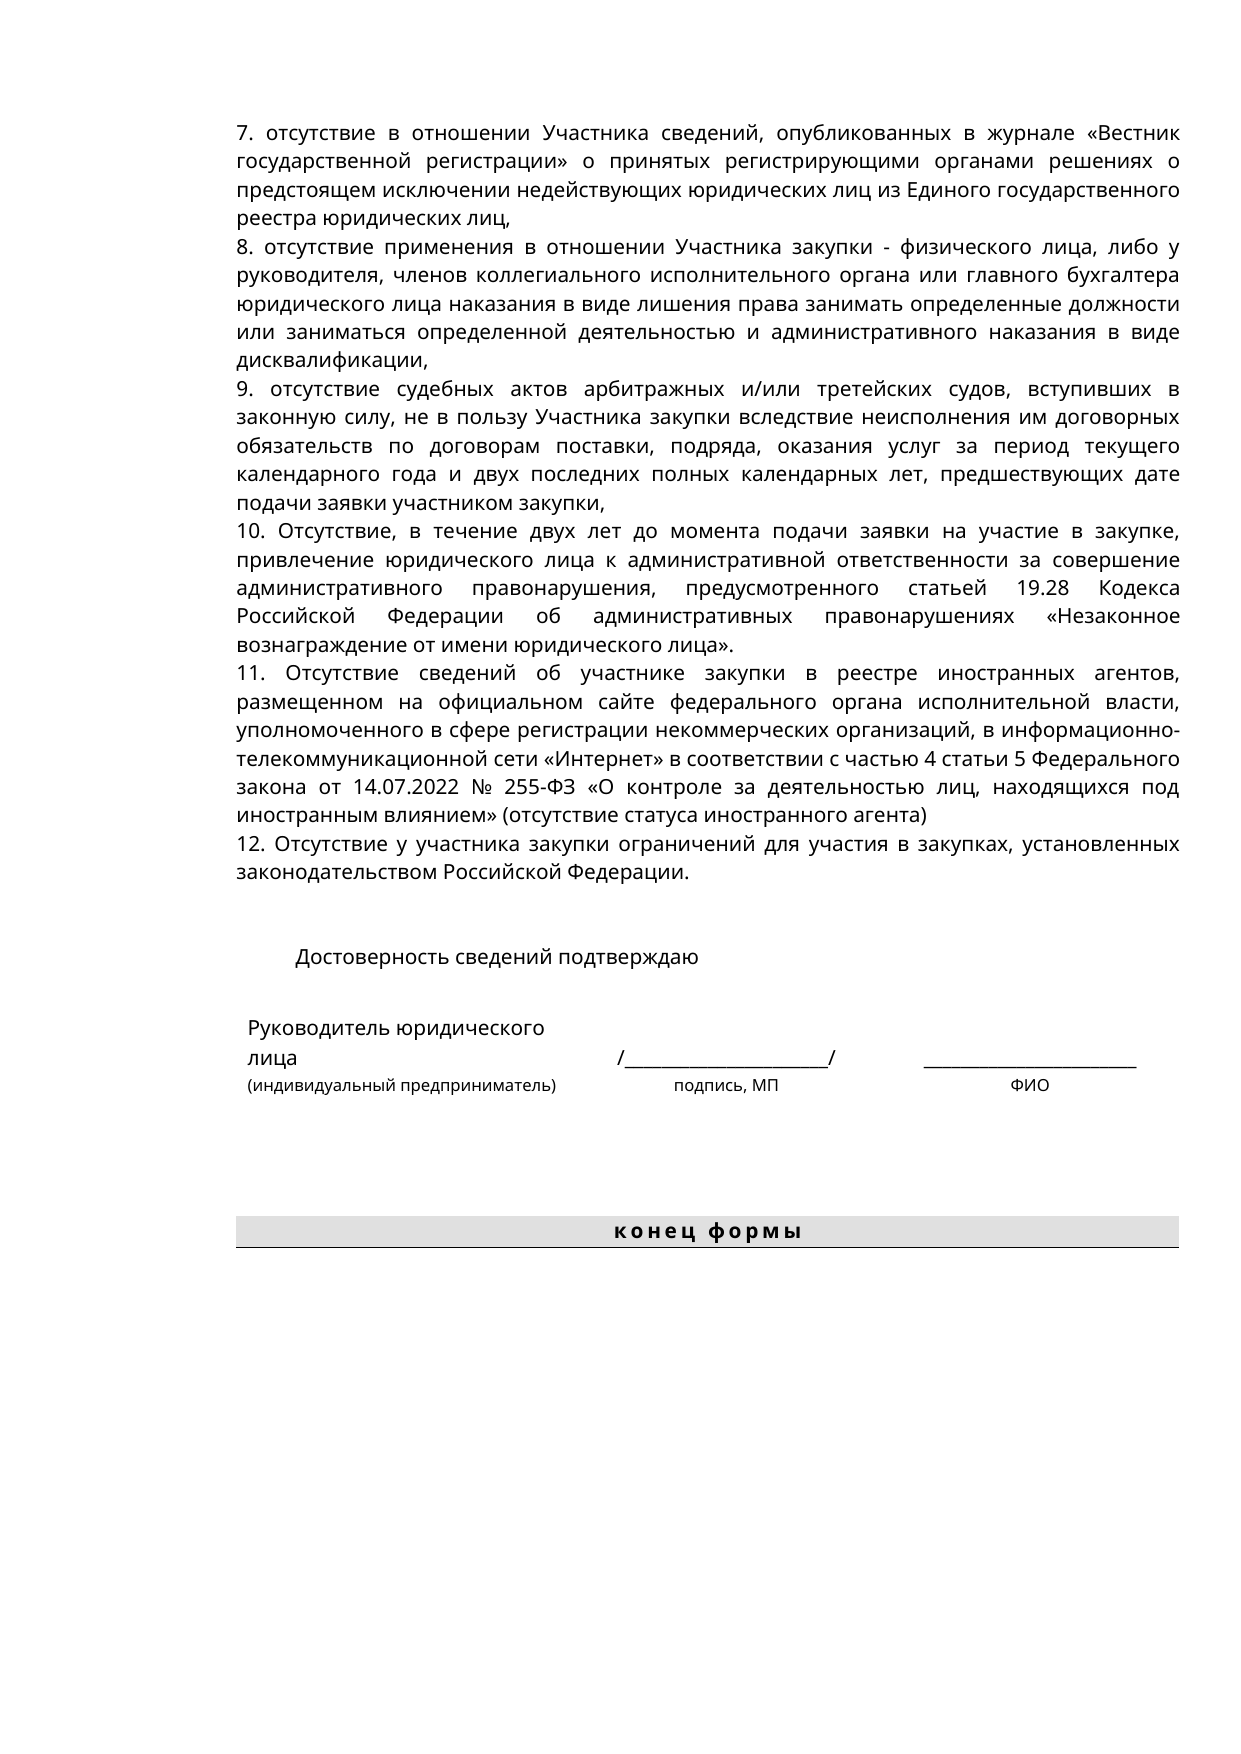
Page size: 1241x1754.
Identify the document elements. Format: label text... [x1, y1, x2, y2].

table_cell ФИО [879, 1073, 1181, 1097]
text Достоверность сведений подтверждаю [236, 942, 1181, 971]
table_header _______________________ [879, 1014, 1181, 1073]
text 11. Отсутствие сведений об участнике закупки в реестре иностранных агентов, размещенном на официальном сайте федерального органа исполнительной власти, уполномоченного в сфере регистрации некоммерческих организаций, в информационно-телекоммуникационной сети «Интернет» в соответствии с частью 4 статьи 5 Федерального закона от 14.07.2022 № 255-ФЗ «О контроле за деятельностью лиц, находящихся под иностранным влиянием» (отсутствие статуса иностранного агента) [236, 658, 1181, 829]
text 12. Отсутствие у участника закупки ограничений для участия в закупках, установленных законодательством Российской Федерации. [236, 829, 1181, 886]
text 9. отсутствие судебных актов арбитражных и/или третейских судов, вступивших в законную силу, не в пользу Участника закупки вследствие неисполнения им договорных обязательств по договорам поставки, подряда, оказания услуг за период текущего календарного года и двух последних полных календарных лет, предшествующих дате подачи заявки участником закупки, [236, 374, 1181, 516]
text конец формы [236, 1216, 1179, 1247]
text 8. отсутствие применения в отношении Участника закупки - физического лица, либо у руководителя, членов коллегиального исполнительного органа или главного бухгалтера юридического лица наказания в виде лишения права занимать определенные должности или заниматься определенной деятельностью и административного наказания в виде дисквалификации, [236, 232, 1181, 374]
table_header Руководитель юридического лица [236, 1014, 574, 1073]
table_cell подпись, МП [574, 1073, 879, 1097]
text 10. Отсутствие, в течение двух лет до момента подачи заявки на участие в закупке, привлечение юридического лица к административной ответственности за совершение административного правонарушения, предусмотренного статьей 19.28 Кодекса Российской Федерации об административных правонарушениях «Незаконное вознаграждение от имени юридического лица». [236, 516, 1181, 658]
table_cell (индивидуальный предприниматель) [236, 1073, 574, 1097]
table_header /______________________/ [574, 1014, 879, 1073]
text 7. отсутствие в отношении Участника сведений, опубликованных в журнале «Вестник государственной регистрации» о принятых регистрирующими органами решениях о предстоящем исключении недействующих юридических лиц из Единого государственного реестра юридических лиц, [236, 118, 1181, 232]
